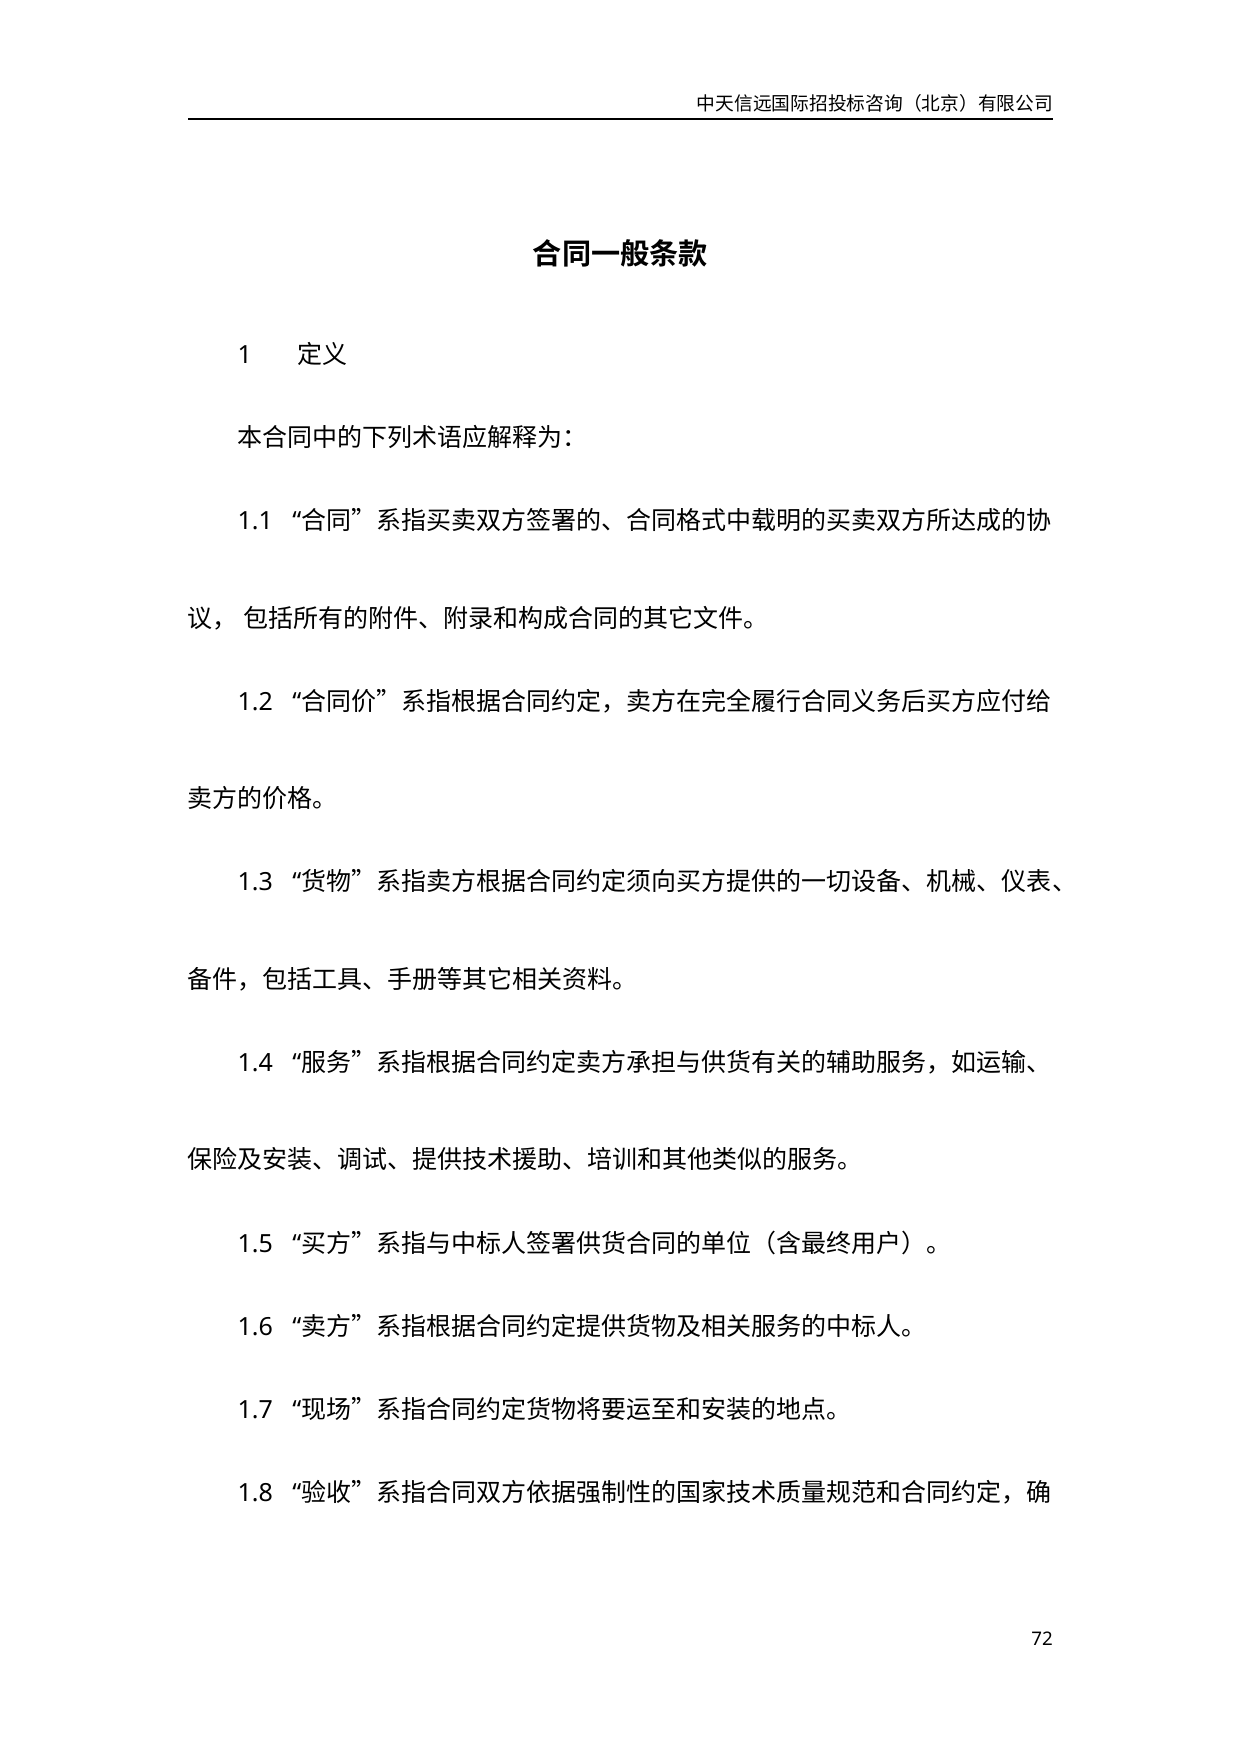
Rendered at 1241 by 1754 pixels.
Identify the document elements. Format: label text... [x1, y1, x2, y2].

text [187, 1458, 1053, 1523]
text 1.7 “现场”系指合同约定货物将要运至和安装的地点。 [187, 1375, 1053, 1440]
text 1.1 “合同”系指买卖双方签署的、合同格式中载明的买卖双方所达成的协议， 包括所有的附件、附录和构成合同的其它文件。 [187, 486, 1053, 649]
text 1.3 “货物”系指卖方根据合同约定须向买方提供的一切设备、机械、仪表、备件，包括工具、手册等其它相关资料。 [187, 847, 1053, 1010]
text 1.5 “买方”系指与中标人签署供货合同的单位（含最终用户）。 [187, 1209, 1053, 1274]
text 1.6 “卖方”系指根据合同约定提供货物及相关服务的中标人。 [187, 1292, 1053, 1357]
text 本合同中的下列术语应解释为： [187, 403, 1053, 468]
text 1 定义 [187, 320, 1053, 385]
text 1.2 “合同价”系指根据合同约定，卖方在完全履行合同义务后买方应付给卖方的价格。 [187, 667, 1053, 829]
text 1.4 “服务”系指根据合同约定卖方承担与供货有关的辅助服务，如运输、保险及安装、调试、提供技术援助、培训和其他类似的服务。 [187, 1028, 1053, 1191]
subtitle 合同一般条款 [187, 219, 1053, 284]
